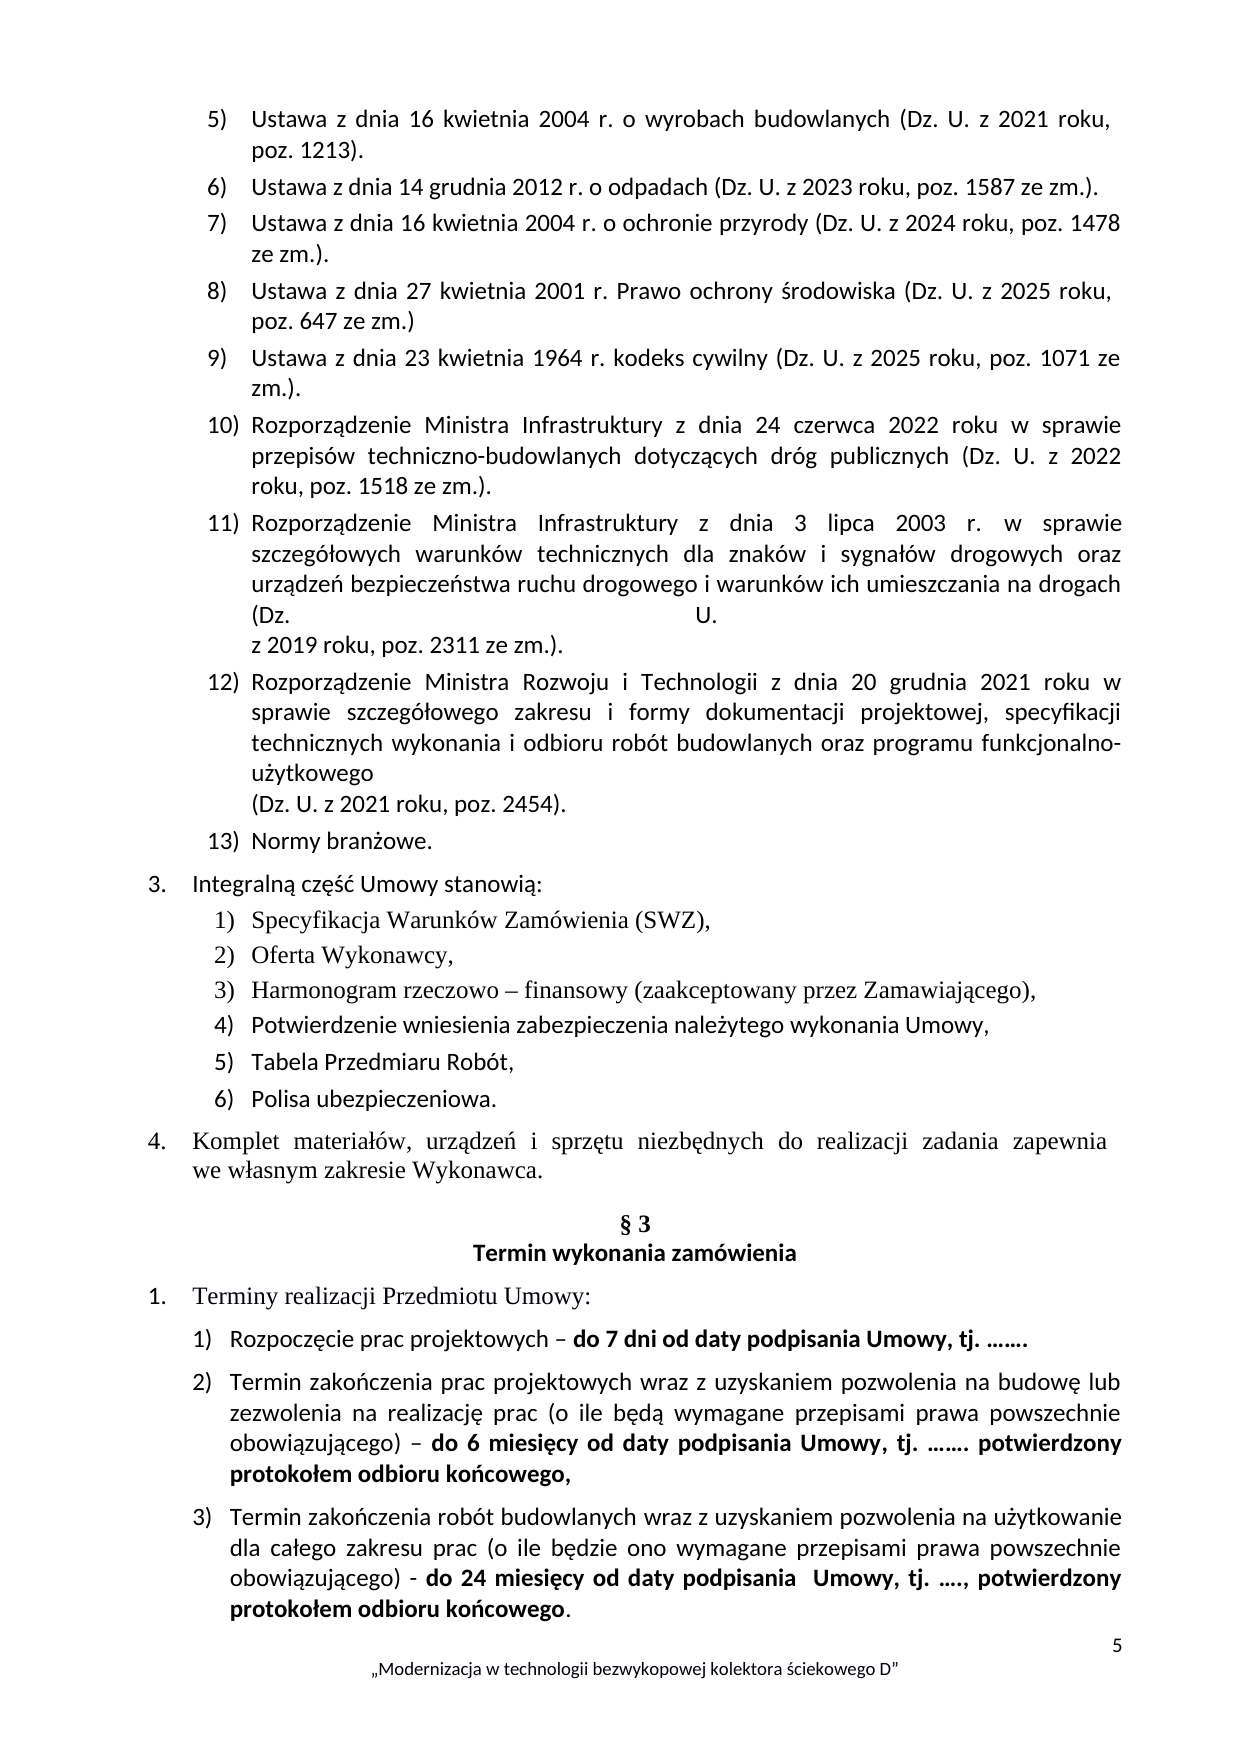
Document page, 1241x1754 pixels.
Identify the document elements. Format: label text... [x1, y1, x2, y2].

list Ustawa z dnia 16 kwietnia 2004 r. o ochronie przyrody (Dz. U. z 2024 roku, poz. 1478 ze zm.). [207, 207, 1122, 268]
list Rozporządzenie Ministra Rozwoju i Technologii z dnia 20 grudnia 2021 roku w sprawie szczegółowego zakresu i formy dokumentacji projektowej, specyfikacji technicznych wykonania i odbioru robót budowlanych oraz programu funkcjonalno- użytkowego (Dz. U. z 2021 roku, poz. 2454). [207, 666, 1122, 819]
text Termin wykonania zamówienia [148, 1237, 1122, 1268]
list Specyfikacja Warunków Zamówienia (SWZ), [214, 905, 1122, 933]
list Potwierdzenie wniesienia zabezpieczenia należytego wykonania Umowy, [214, 1010, 1122, 1040]
list Termin zakończenia prac projektowych wraz z uzyskaniem pozwolenia na budowę lub zezwolenia na realizację prac (o ile będą wymagane przepisami prawa powszechnie obowiązującego) – do 6 miesięcy od daty podpisania Umowy, tj. ……. potwierdzony protokołem odbioru końcowego, [192, 1367, 1122, 1489]
list Ustawa z dnia 16 kwietnia 2004 r. o wyrobach budowlanych (Dz. U. z 2021 roku, poz. 1213). [207, 103, 1122, 164]
list Rozporządzenie Ministra Infrastruktury z dnia 3 lipca 2003 r. w sprawie szczegółowych warunków technicznych dla znaków i sygnałów drogowych oraz urządzeń bezpieczeństwa ruchu drogowego i warunków ich umieszczania na drogach (Dz. U. z 2019 roku, poz. 2311 ze zm.). [207, 507, 1122, 660]
list Oferta Wykonawcy, [214, 940, 1122, 968]
list Harmonogram rzeczowo – finansowy (zaakceptowany przez Zamawiającego), [214, 975, 1122, 1003]
list Termin zakończenia robót budowlanych wraz z uzyskaniem pozwolenia na użytkowanie dla całego zakresu prac (o ile będzie ono wymagane przepisami prawa powszechnie obowiązującego) - do 24 miesięcy od daty podpisania Umowy, tj. …., potwierdzony protokołem odbioru końcowego. [192, 1501, 1122, 1623]
list Rozpoczęcie prac projektowych – do 7 dni od daty podpisania Umowy, tj. ……. [192, 1323, 1122, 1354]
list Integralną część Umowy stanowią: [148, 868, 1122, 898]
list Rozporządzenie Ministra Infrastruktury z dnia 24 czerwca 2022 roku w sprawie przepisów techniczno-budowlanych dotyczących dróg publicznych (Dz. U. z 2022 roku, poz. 1518 ze zm.). [207, 409, 1122, 501]
list Ustawa z dnia 27 kwietnia 2001 r. Prawo ochrony środowiska (Dz. U. z 2025 roku, poz. 647 ze zm.) [207, 275, 1122, 336]
list Ustawa z dnia 14 grudnia 2012 r. o odpadach (Dz. U. z 2023 roku, poz. 1587 ze zm.). [207, 171, 1122, 201]
list Komplet materiałów, urządzeń i sprzętu niezbędnych do realizacji zadania zapewnia we własnym zakresie Wykonawca. [148, 1126, 1122, 1184]
list Terminy realizacji Przedmiotu Umowy: [148, 1281, 1122, 1311]
list Polisa ubezpieczeniowa. [214, 1083, 1122, 1114]
list Ustawa z dnia 23 kwietnia 1964 r. kodeks cywilny (Dz. U. z 2025 roku, poz. 1071 ze zm.). [207, 342, 1122, 403]
list Normy branżowe. [207, 825, 1122, 855]
list § 3 [148, 1209, 1122, 1237]
list Tabela Przedmiaru Robót, [214, 1046, 1122, 1077]
